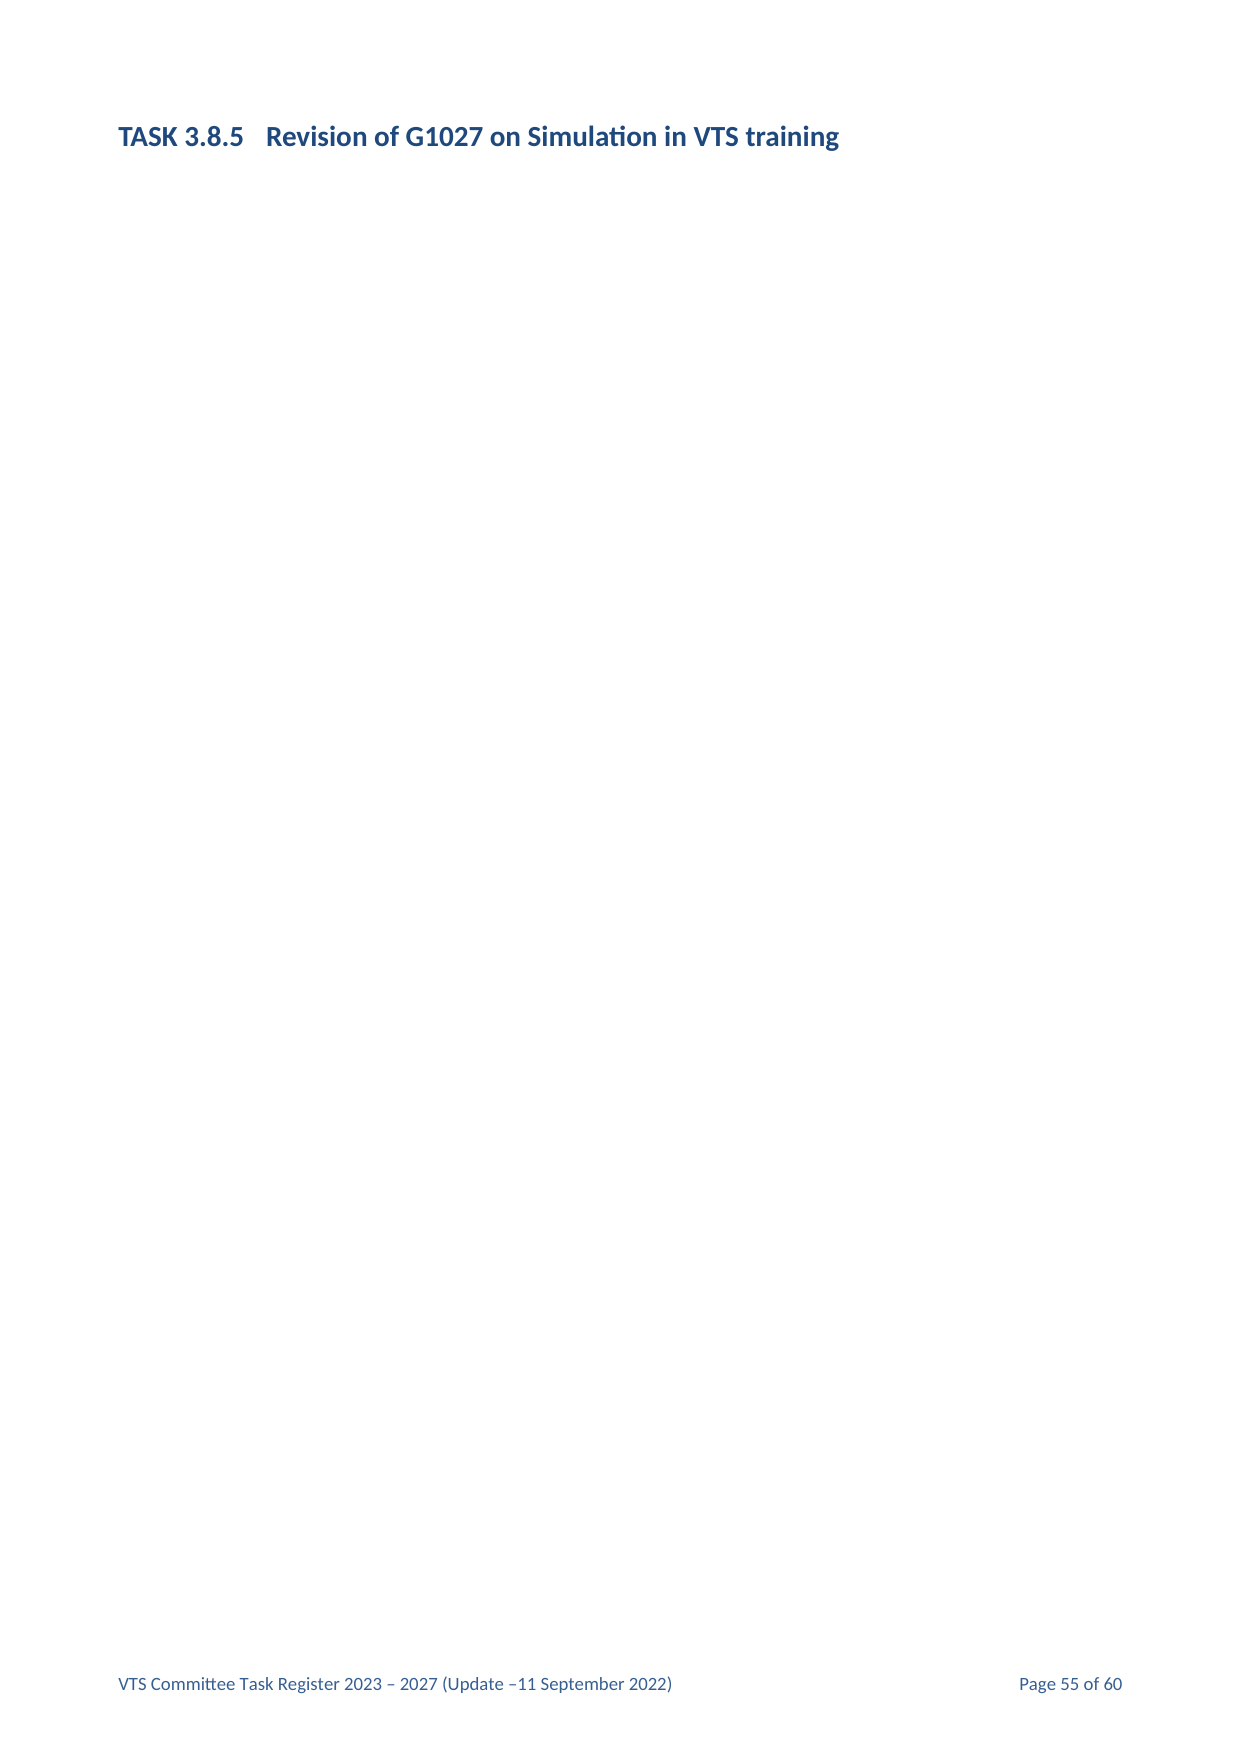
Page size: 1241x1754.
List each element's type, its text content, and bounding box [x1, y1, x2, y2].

subtitle TASK 3.8.5 Revision of G1027 on Simulation in VTS training [118, 118, 1122, 154]
